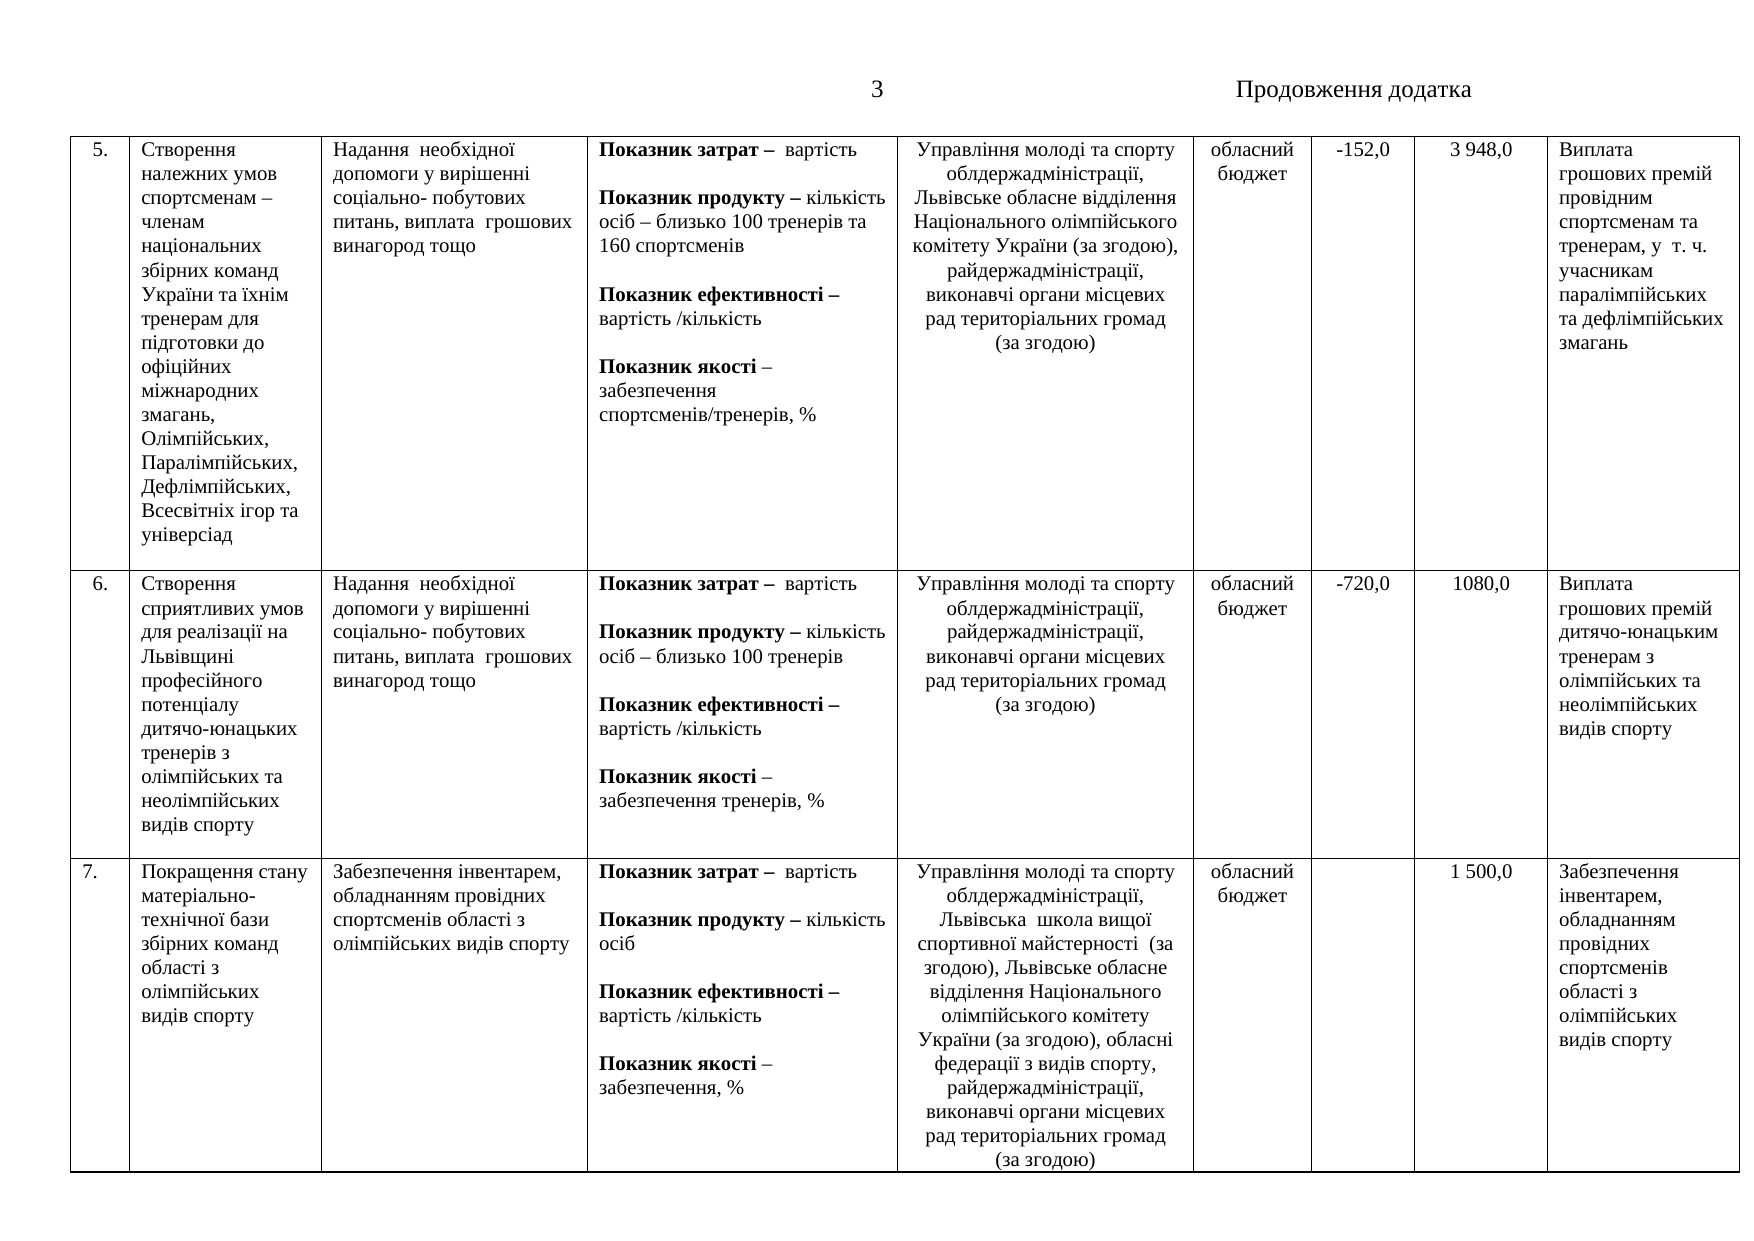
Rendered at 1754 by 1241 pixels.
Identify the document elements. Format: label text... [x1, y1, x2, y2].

table_cell Виплата грошових премій дитячо-юнацьким тренерам з олімпійських та неолімпійських видів спорту [1548, 571, 1739, 857]
table_cell [1312, 859, 1414, 1171]
table_cell Показник затрат – вартість Показник продукту – кількість осіб – близько 100 тренерів Показник ефективності – вартість /кількість Показник якості – забезпечення тренерів, % [588, 571, 897, 857]
table_cell 5. [71, 137, 129, 570]
table_cell Створення сприятливих умов для реалізації на Львівщині професійного потенціалу дитячо-юнацьких тренерів з олімпійських та неолімпійських видів спорту [130, 571, 321, 857]
table_cell Надання необхідної допомоги у вирішенні соціально- побутових питань, виплата грошових винагород тощо [322, 137, 587, 570]
table_cell Покращення стану матеріально-технічної бази збірних команд області з олімпійських видів спорту [130, 859, 321, 1171]
table_cell 1080,0 [1415, 571, 1547, 857]
table_cell Показник затрат – вартість Показник продукту – кількість осіб Показник ефективності – вартість /кількість Показник якості – забезпечення, % [588, 859, 897, 1171]
table_cell обласний бюджет [1194, 137, 1311, 570]
table_cell -720,0 [1312, 571, 1414, 857]
table_cell -152,0 [1312, 137, 1414, 570]
table_cell Управління молоді та спорту облдержадміністрації, Львівське обласне відділення Національного олімпійського комітету України (за згодою), райдержадміністрації, виконавчі органи місцевих рад територіальних громад (за згодою) [898, 137, 1193, 570]
table_cell Надання необхідної допомоги у вирішенні соціально- побутових питань, виплата грошових винагород тощо [322, 571, 587, 857]
table_cell Управління молоді та спорту облдержадміністрації, райдержадміністрації, виконавчі органи місцевих рад територіальних громад (за згодою) [898, 571, 1193, 857]
table_cell Виплата грошових премій провідним спортсменам та тренерам, у т. ч. учасникам паралімпійських та дефлімпійських змагань [1548, 137, 1739, 570]
table_cell обласний бюджет [1194, 571, 1311, 857]
table_cell 3 948,0 [1415, 137, 1547, 570]
table_cell 1 500,0 [1415, 859, 1547, 1171]
table_cell 7. [71, 859, 129, 1171]
table_cell обласний бюджет [1194, 859, 1311, 1171]
table_cell Створення належних умов спортсменам – членам національних збірних команд України та їхнім тренерам для підготовки до офіційних міжнародних змагань, Олімпійських, Паралімпійських, Дефлімпійських, Всесвітніх ігор та універсіад [130, 137, 321, 570]
table_cell 6. [71, 571, 129, 857]
table_cell Показник затрат – вартість Показник продукту – кількість осіб – близько 100 тренерів та 160 спортсменів Показник ефективності – вартість /кількість Показник якості – забезпечення спортсменів/тренерів, % [588, 137, 897, 570]
table_cell Забезпечення інвентарем, обладнанням провідних спортсменів області з олімпійських видів спорту [322, 859, 587, 1171]
table_cell Забезпечення інвентарем, обладнанням провідних спортсменів області з олімпійських видів спорту [1548, 859, 1739, 1171]
table_cell Управління молоді та спорту облдержадміністрації, Львівська школа вищої спортивної майстерності (за згодою), Львівське обласне відділення Національного олімпійського комітету України (за згодою), обласні федерації з видів спорту, райдержадміністрації, виконавчі органи місцевих рад територіальних громад (за згодою) [898, 859, 1193, 1171]
